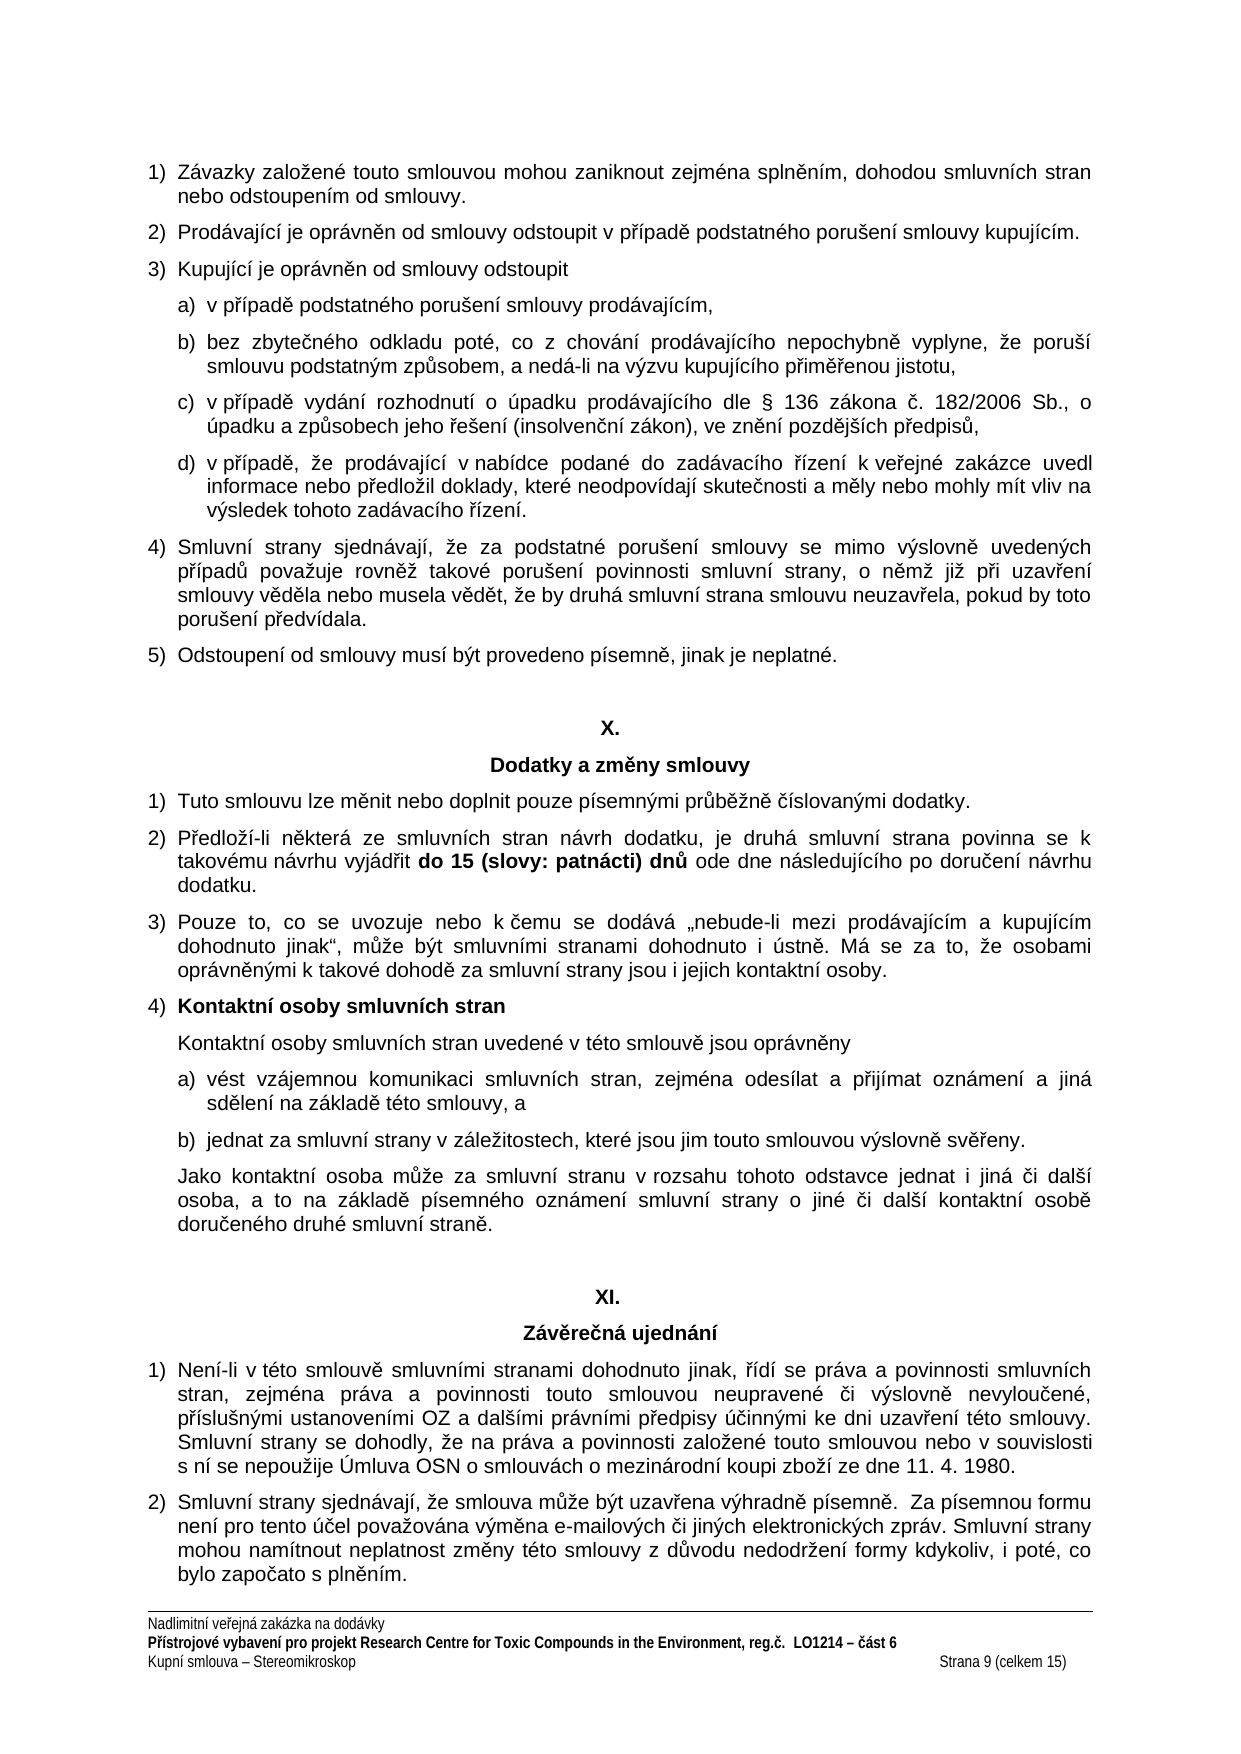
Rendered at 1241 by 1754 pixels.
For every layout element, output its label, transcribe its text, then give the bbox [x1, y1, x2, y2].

list Závazky založené touto smlouvou mohou zaniknout zejména splněním, dohodou smluvních stran nebo odstoupením od smlouvy. [148, 160, 1093, 208]
list Není-li v této smlouvě smluvními stranami dohodnuto jinak, řídí se práva a povinnosti smluvních stran, zejména práva a povinnosti touto smlouvou neupravené či výslovně nevyloučené, příslušnými ustanoveními OZ a dalšími právními předpisy účinnými ke dni uzavření této smlouvy. Smluvní strany se dohodly, že na práva a povinnosti založené touto smlouvou nebo v souvislosti s ní se nepoužije Úmluva OSN o smlouvách o mezinárodní koupi zboží ze dne 11. 4. 1980. [148, 1358, 1093, 1477]
list Kontaktní osoby smluvních stran [148, 994, 1093, 1018]
list Kupující je oprávněn od smlouvy odstoupit [148, 257, 1093, 281]
list vést vzájemnou komunikaci smluvních stran, zejména odesílat a přijímat oznámení a jiná sdělení na základě této smlouvy, a [177, 1067, 1093, 1115]
list bez zbytečného odkladu poté, co z chování prodávajícího nepochybně vyplyne, že poruší smlouvu podstatným způsobem, a nedá-li na výzvu kupujícího přiměřenou jistotu, [177, 329, 1093, 377]
list Tuto smlouvu lze měnit nebo doplnit pouze písemnými průběžně číslovanými dodatky. [148, 789, 1093, 813]
list v případě podstatného porušení smlouvy prodávajícím, [177, 293, 1093, 317]
text Dodatky a změny smlouvy [148, 752, 1093, 776]
list Odstoupení od smlouvy musí být provedeno písemně, jinak je neplatné. [148, 643, 1093, 667]
list v případě vydání rozhodnutí o úpadku prodávajícího dle § 136 zákona č. 182/2006 Sb., o úpadku a způsobech jeho řešení (insolvenční zákon), ve znění pozdějších předpisů, [177, 390, 1093, 438]
list Smluvní strany sjednávají, že smlouva může být uzavřena výhradně písemně. Za písemnou formu není pro tento účel považována výměna e-mailových či jiných elektronických zpráv. Smluvní strany mohou namítnout neplatnost změny této smlouvy z důvodu nedodržení formy kdykoliv, i poté, co bylo započato s plněním. [148, 1490, 1093, 1586]
text Jako kontaktní osoba může za smluvní stranu v rozsahu tohoto odstavce jednat i jiná či další osoba, a to na základě písemného oznámení smluvní strany o jiné či další kontaktní osobě doručeného druhé smluvní straně. [177, 1164, 1093, 1236]
list Prodávající je oprávněn od smlouvy odstoupit v případě podstatného porušení smlouvy kupujícím. [148, 220, 1093, 244]
list jednat za smluvní strany v záležitostech, které jsou jim touto smlouvou výslovně svěřeny. [177, 1127, 1093, 1151]
text Závěrečná ujednání [148, 1321, 1093, 1345]
list Pouze to, co se uvozuje nebo k čemu se dodává „nebude-li mezi prodávajícím a kupujícím dohodnuto jinak“, může být smluvními stranami dohodnuto i ústně. Má se za to, že osobami oprávněnými k takové dohodě za smluvní strany jsou i jejich kontaktní osoby. [148, 910, 1093, 982]
list Předloží-li některá ze smluvních stran návrh dodatku, je druhá smluvní strana povinna se k takovému návrhu vyjádřit do 15 (slovy: patnácti) dnů ode dne následujícího po doručení návrhu dodatku. [148, 825, 1093, 897]
list Smluvní strany sjednávají, že za podstatné porušení smlouvy se mimo výslovně uvedených případů považuje rovněž takové porušení povinnosti smluvní strany, o němž již při uzavření smlouvy věděla nebo musela vědět, že by druhá smluvní strana smlouvu neuzavřela, pokud by toto porušení předvídala. [148, 535, 1093, 631]
list v případě, že prodávající v nabídce podané do zadávacího řízení k veřejné zakázce uvedl informace nebo předložil doklady, které neodpovídají skutečnosti a měly nebo mohly mít vliv na výsledek tohoto zadávacího řízení. [177, 450, 1093, 522]
text Kontaktní osoby smluvních stran uvedené v této smlouvě jsou oprávněny [177, 1031, 1093, 1054]
